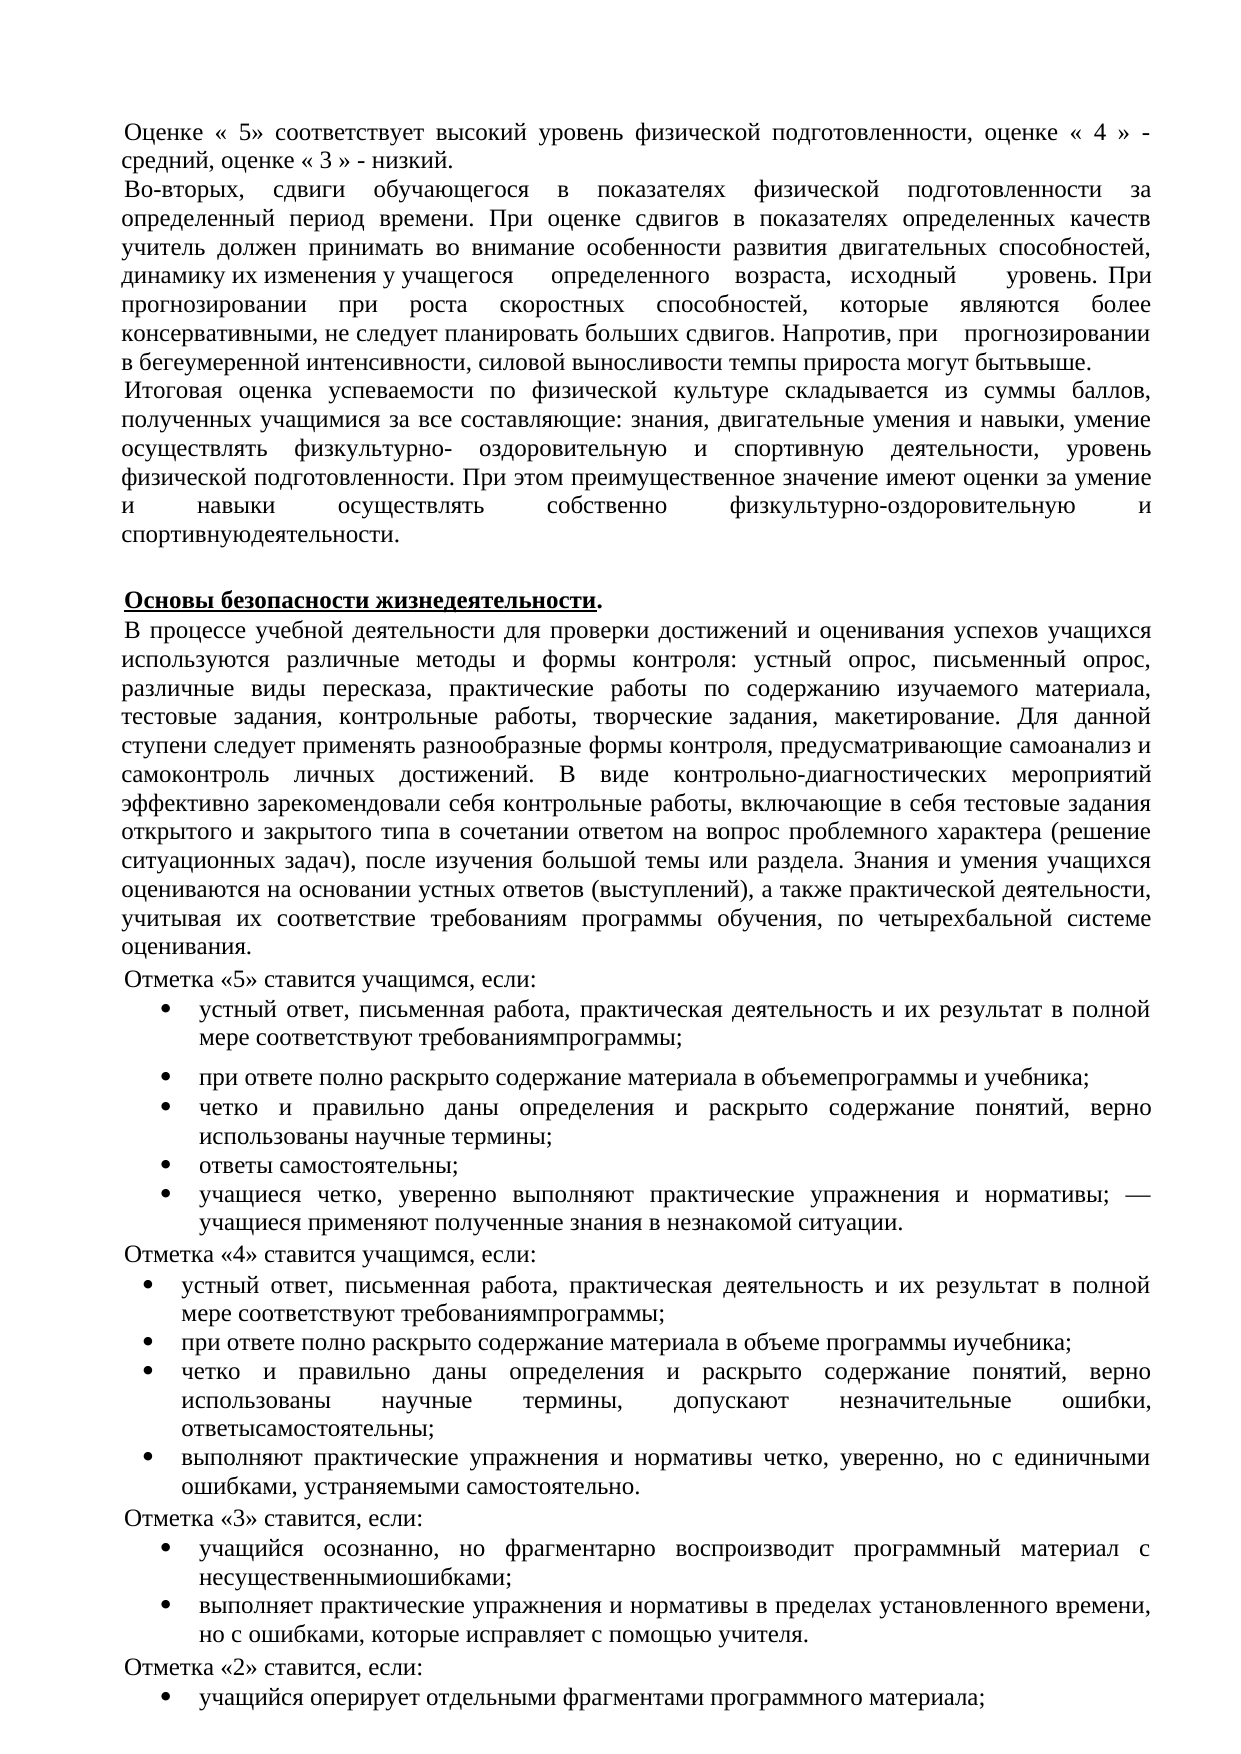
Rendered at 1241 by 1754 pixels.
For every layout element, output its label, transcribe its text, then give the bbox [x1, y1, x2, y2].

text Отметка «4» ставится учащимся, если: [121, 1236, 1223, 1269]
list учащиеся четко, уверенно выполняют практические упражнения и нормативы; — учащиеся применяют полученные знания в незнакомой ситуации. [161, 1179, 1152, 1236]
list выполняет практические упражнения и нормативы в пределах установленного времени, но с ошибками, которые исправляет с помощью учителя. [161, 1591, 1151, 1648]
list при ответе полно раскрыто содержание материала в объемепрограммы и учебника; [161, 1058, 1223, 1092]
text Во-вторых, сдвиги обучающегося в показателях физической подготовленности за определенный период времени. При оценке сдвигов в показателях определенных качеств учитель должен принимать во внимание особенности развития двигательных способностей, динамику их изменения у учащегося определенного возраста, исходный уровень. При прогнозировании при роста скоростных способностей, которые являются более консервативными, не следует планировать больших сдвигов. Напротив, при прогнозировании в бегеумеренной интенсивности, силовой выносливости темпы прироста могут бытьвыше. [121, 174, 1152, 375]
list при ответе полно раскрыто содержание материала в объеме программы иучебника; [144, 1327, 1152, 1356]
text Итоговая оценка успеваемости по физической культуре складывается из суммы баллов, полученных учащимися за все составляющие: знания, двигательные умения и навыки, умение осуществлять физкультурно- оздоровительную и спортивную деятельности, уровень физической подготовленности. При этом преимущественное значение имеют оценки за умение и навыки осуществлять собственно физкультурно-оздоровительную и спортивнуюдеятельности. [121, 375, 1152, 548]
list четко и правильно даны определения и раскрыто содержание понятий, верно использованы научные термины; [161, 1092, 1152, 1149]
text Отметка «3» ставится, если: [121, 1500, 1223, 1533]
list учащийся оперирует отдельными фрагментами программного материала; [161, 1682, 1151, 1711]
list устный ответ, письменная работа, практическая деятельность и их результат в полной мере соответствуют требованиямпрограммы; [161, 994, 1151, 1051]
list четко и правильно даны определения и раскрыто содержание понятий, верно использованы научные термины, допускают незначительные ошибки, ответысамостоятельны; [144, 1356, 1152, 1442]
subtitle Основы безопасности жизнедеятельности. [121, 582, 1223, 615]
text Отметка «5» ставится учащимся, если: [121, 960, 1223, 994]
list устный ответ, письменная работа, практическая деятельность и их результат в полной мере соответствуют требованиямпрограммы; [144, 1270, 1151, 1327]
list учащийся осознанно, но фрагментарно воспроизводит программный материал с несущественнымиошибками; [161, 1533, 1151, 1591]
text В процессе учебной деятельности для проверки достижений и оценивания успехов учащихся используются различные методы и формы контроля: устный опрос, письменный опрос, различные виды пересказа, практические работы по содержанию изучаемого материала, тестовые задания, контрольные работы, творческие задания, макетирование. Для данной ступени следует применять разнообразные формы контроля, предусматривающие самоанализ и самоконтроль личных достижений. В виде контрольно-диагностических мероприятий эффективно зарекомендовали себя контрольные работы, включающие в себя тестовые задания открытого и закрытого типа в сочетании ответом на вопрос проблемного характера (решение ситуационных задач), после изучения большой темы или раздела. Знания и умения учащихся оцениваются на основании устных ответов (выступлений), а также практической деятельности, учитывая их соответствие требованиям программы обучения, по четырехбальной системе оценивания. [121, 615, 1152, 960]
list ответы самостоятельны; [161, 1150, 1152, 1179]
text Оценке « 5» соответствует высокий уровень физической подготовленности, оценке « 4 » - средний, оценке « 3 » - низкий. [121, 117, 1152, 174]
list выполняют практические упражнения и нормативы четко, уверенно, но с единичными ошибками, устраняемыми самостоятельно. [144, 1442, 1151, 1500]
text Отметка «2» ставится, если: [121, 1648, 1223, 1682]
